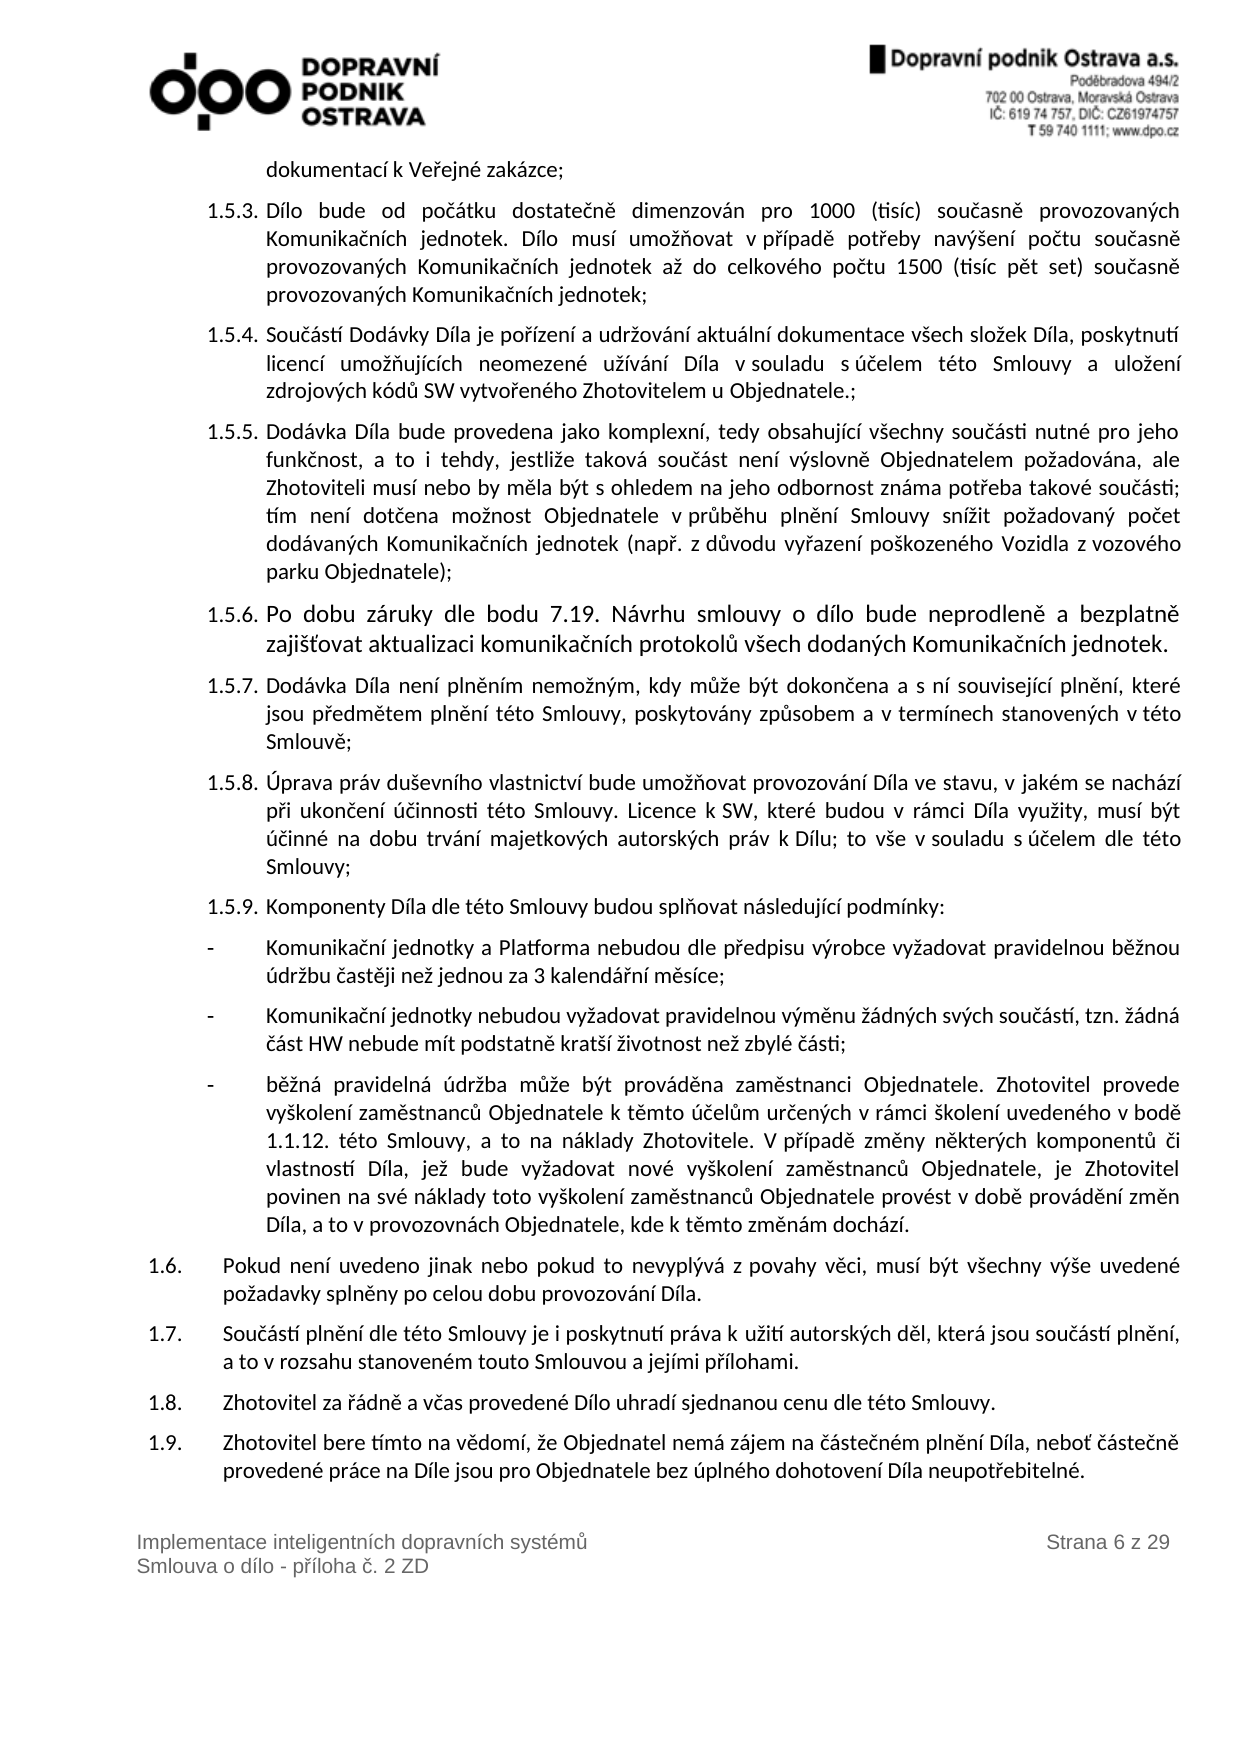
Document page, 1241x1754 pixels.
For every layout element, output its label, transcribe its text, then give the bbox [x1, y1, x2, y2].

list běžná pravidelná údržba může být prováděna zaměstnanci Objednatele. Zhotovitel provede vyškolení zaměstnanců Objednatele k těmto účelům určených v rámci školení uvedeného v bodě 1.1.12. této Smlouvy, a to na náklady Zhotovitele. V případě změny některých komponentů či vlastností Díla, jež bude vyžadovat nové vyškolení zaměstnanců Objednatele, je Zhotovitel povinen na své náklady toto vyškolení zaměstnanců Objednatele provést v době provádění změn Díla, a to v provozovnách Objednatele, kde k těmto změnám dochází. [207, 1070, 1181, 1238]
list Komponenty Díla dle této Smlouvy budou splňovat následující podmínky: [207, 892, 1181, 921]
picture [147, 50, 444, 134]
list Součástí plnění dle této Smlouvy je i poskytnutí práva k užití autorských děl, která jsou součástí plnění, a to v rozsahu stanoveném touto Smlouvou a jejími přílohami. [148, 1319, 1181, 1375]
list Součástí Dodávky Díla je pořízení a udržování aktuální dokumentace všech složek Díla, poskytnutí licencí umožňujících neomezené užívání Díla v souladu s účelem této Smlouvy a uložení zdrojových kódů SW vytvořeného Zhotovitelem u Objednatele.; [207, 321, 1181, 405]
picture [867, 42, 1182, 142]
list Po dobu záruky dle bodu 7.19. Návrhu smlouvy o dílo bude neprodleně a bezplatně zajišťovat aktualizaci komunikačních protokolů všech dodaných Komunikačních jednotek. [207, 598, 1181, 659]
list Zhotovitel za řádně a včas provedené Dílo uhradí sjednanou cenu dle této Smlouvy. [148, 1388, 1181, 1416]
list Zhotovitel bere tímto na vědomí, že Objednatel nemá zájem na částečném plnění Díla, neboť částečně provedené práce na Díle jsou pro Objednatele bez úplného dohotovení Díla neupotřebitelné. [148, 1428, 1181, 1484]
list Úprava práv duševního vlastnictví bude umožňovat provozování Díla ve stavu, v jakém se nachází při ukončení účinnosti této Smlouvy. Licence k SW, které budou v rámci Díla využity, musí být účinné na dobu trvání majetkových autorských práv k Dílu; to vše v souladu s účelem dle této Smlouvy; [207, 768, 1181, 880]
list Dodávka Díla bude provedena jako komplexní, tedy obsahující všechny součásti nutné pro jeho funkčnost, a to i tehdy, jestliže taková součást není výslovně Objednatelem požadována, ale Zhotoviteli musí nebo by měla být s ohledem na jeho odbornost známa potřeba takové součásti; tím není dotčena možnost Objednatele v průběhu plnění Smlouvy snížit požadovaný počet dodávaných Komunikačních jednotek (např. z důvodu vyřazení poškozeného Vozidla z vozového parku Objednatele); [207, 417, 1181, 585]
list Komunikační jednotky nebudou vyžadovat pravidelnou výměnu žádných svých součástí, tzn. žádná část HW nebude mít podstatně kratší životnost než zbylé části; [207, 1002, 1181, 1058]
list Dílo bude od počátku dostatečně dimenzován pro 1000 (tisíc) současně provozovaných Komunikačních jednotek. Dílo musí umožňovat v případě potřeby navýšení počtu současně provozovaných Komunikačních jednotek až do celkového počtu 1500 (tisíc pět set) současně provozovaných Komunikačních jednotek; [207, 196, 1181, 308]
list Dodávka Díla není plněním nemožným, kdy může být dokončena a s ní související plnění, které jsou předmětem plnění této Smlouvy, poskytovány způsobem a v termínech stanovených v této Smlouvě; [207, 671, 1181, 755]
list Komunikační jednotky a Platforma nebudou dle předpisu výrobce vyžadovat pravidelnou běžnou údržbu častěji než jednou za 3 kalendářní měsíce; [207, 933, 1181, 989]
list Pokud není uvedeno jinak nebo pokud to nevyplývá z povahy věci, musí být všechny výše uvedené požadavky splněny po celou dobu provozování Díla. [148, 1251, 1181, 1307]
